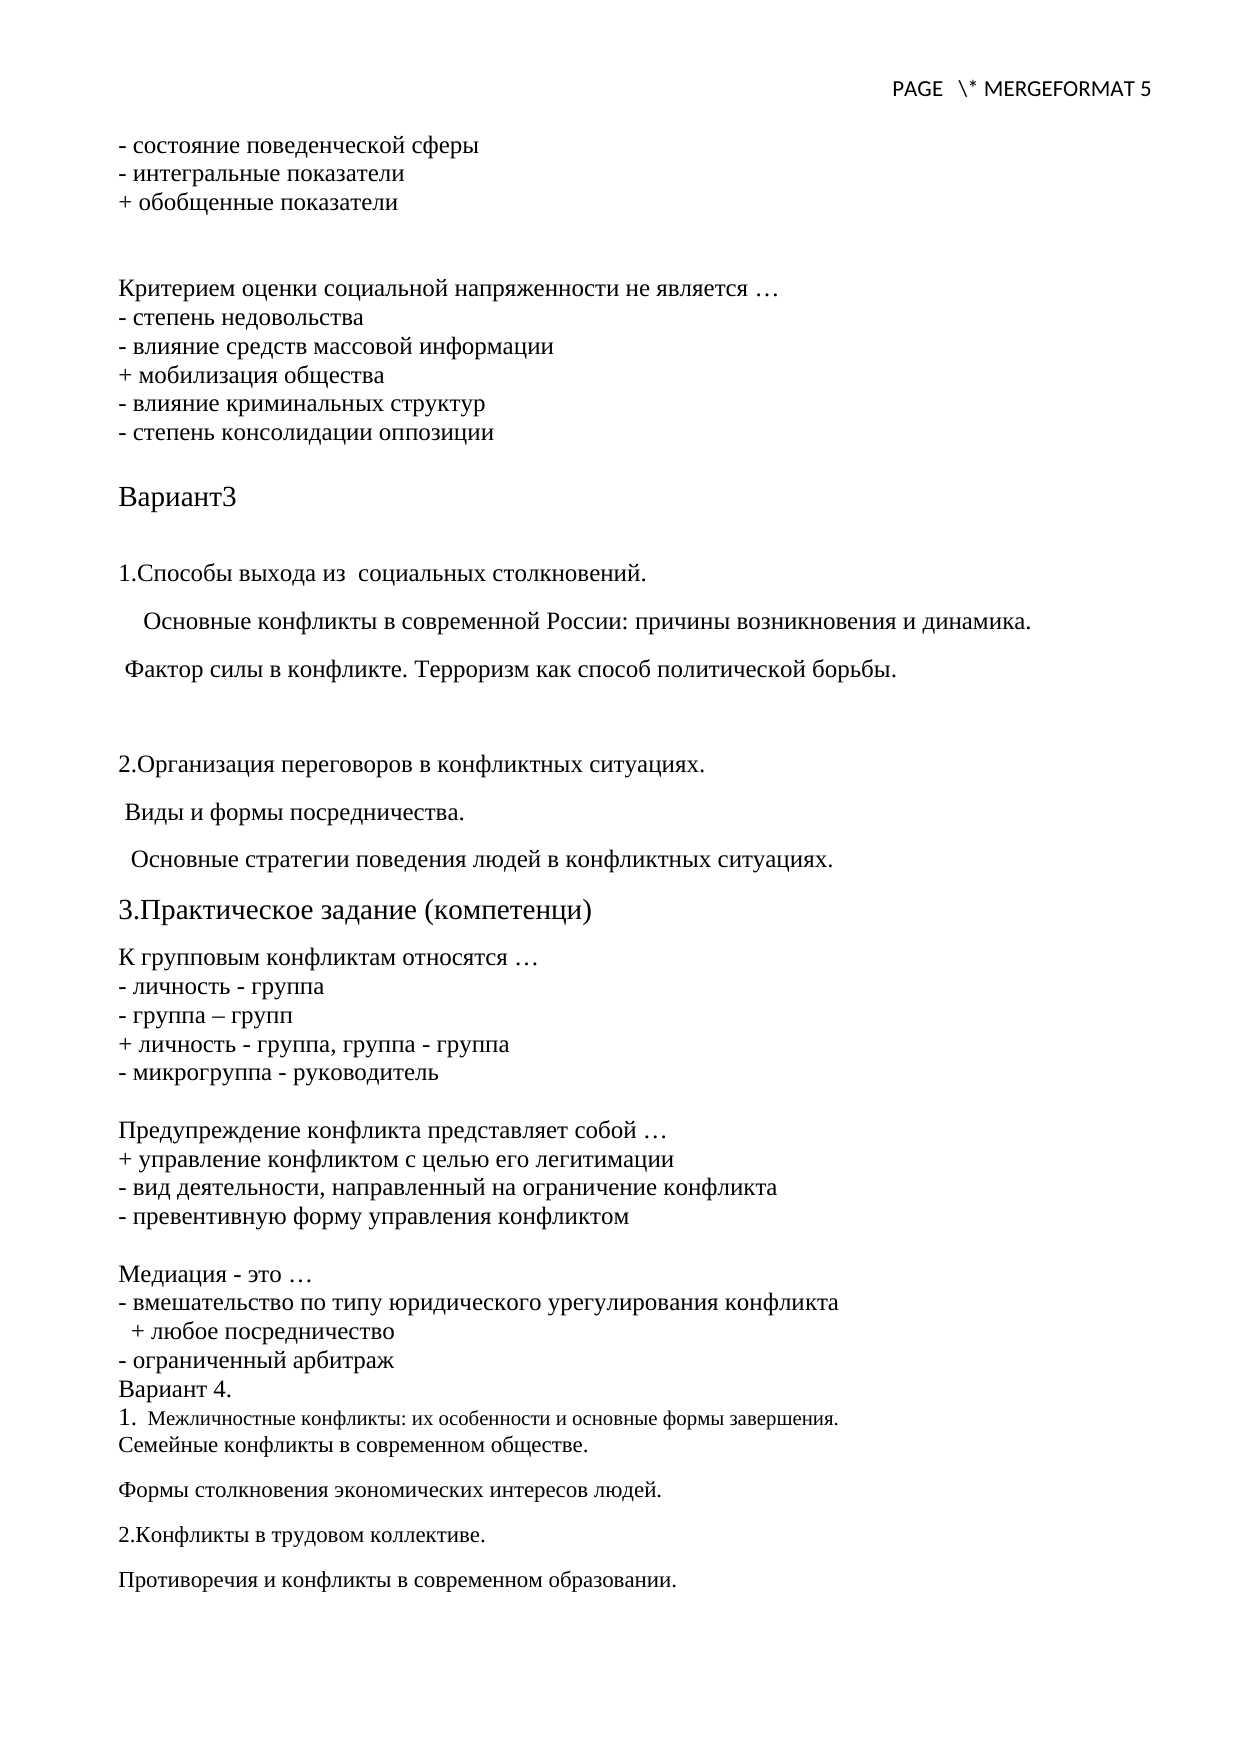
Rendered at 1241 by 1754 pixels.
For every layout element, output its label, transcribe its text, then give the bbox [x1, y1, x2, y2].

text 2.Организация переговоров в конфликтных ситуациях. [118, 749, 1152, 778]
text + управление конфликтом с целью его легитимации [118, 1144, 1152, 1172]
text - интегральные показатели [118, 158, 1152, 187]
text + мобилизация общества [118, 360, 1152, 388]
text - влияние средств массовой информации [118, 331, 1152, 360]
text Формы столкновения экономических интересов людей. [118, 1476, 1152, 1503]
text - превентивную форму управления конфликтом [118, 1201, 1152, 1230]
text - ограниченный арбитраж [118, 1345, 1152, 1374]
text Вариант 4. [118, 1374, 1152, 1402]
text Вариант3 [118, 479, 1152, 513]
text Основные конфликты в современной России: причины возникновения и динамика. [118, 606, 1152, 635]
text - вмешательство по типу юридического урегулирования конфликта [118, 1287, 1152, 1316]
text + личность - группа, группа - группа [118, 1029, 1152, 1057]
text Предупреждение конфликта представляет собой … [118, 1115, 1152, 1144]
text 1. Межличностные конфликты: их особенности и основные формы завершения. [118, 1402, 1152, 1431]
text - вид деятельности, направленный на ограничение конфликта [118, 1172, 1152, 1201]
text - личность - группа [118, 971, 1152, 1000]
text - влияние криминальных структур [118, 388, 1152, 417]
text 1.Способы выхода из социальных столкновений. [118, 558, 1152, 587]
text + любое посредничество [118, 1316, 1152, 1345]
text 2.Конфликты в трудовом коллективе. [118, 1521, 1152, 1548]
text Фактор силы в конфликте. Терроризм как способ политической борьбы. [118, 654, 1152, 682]
text - микрогруппа - руководитель [118, 1057, 1152, 1086]
text - степень недовольства [118, 302, 1152, 331]
text Семейные конфликты в современном обществе. [118, 1431, 1152, 1457]
text 3.Практическое задание (компетенци) [118, 892, 1152, 926]
text Виды и формы посредничества. [118, 797, 1152, 826]
text К групповым конфликтам относятся … [118, 942, 1152, 971]
text + обобщенные показатели [118, 187, 1152, 216]
text Противоречия и конфликты в современном образовании. [118, 1566, 1152, 1593]
text Основные стратегии поведения людей в конфликтных ситуациях. [118, 844, 1152, 873]
text Критерием оценки социальной напряженности не является … [118, 273, 1152, 302]
text - состояние поведенческой сферы [118, 130, 1152, 158]
text Медиация - это … [118, 1259, 1152, 1287]
text - степень консолидации оппозиции [118, 417, 1152, 446]
text - группа – групп [118, 1000, 1152, 1029]
